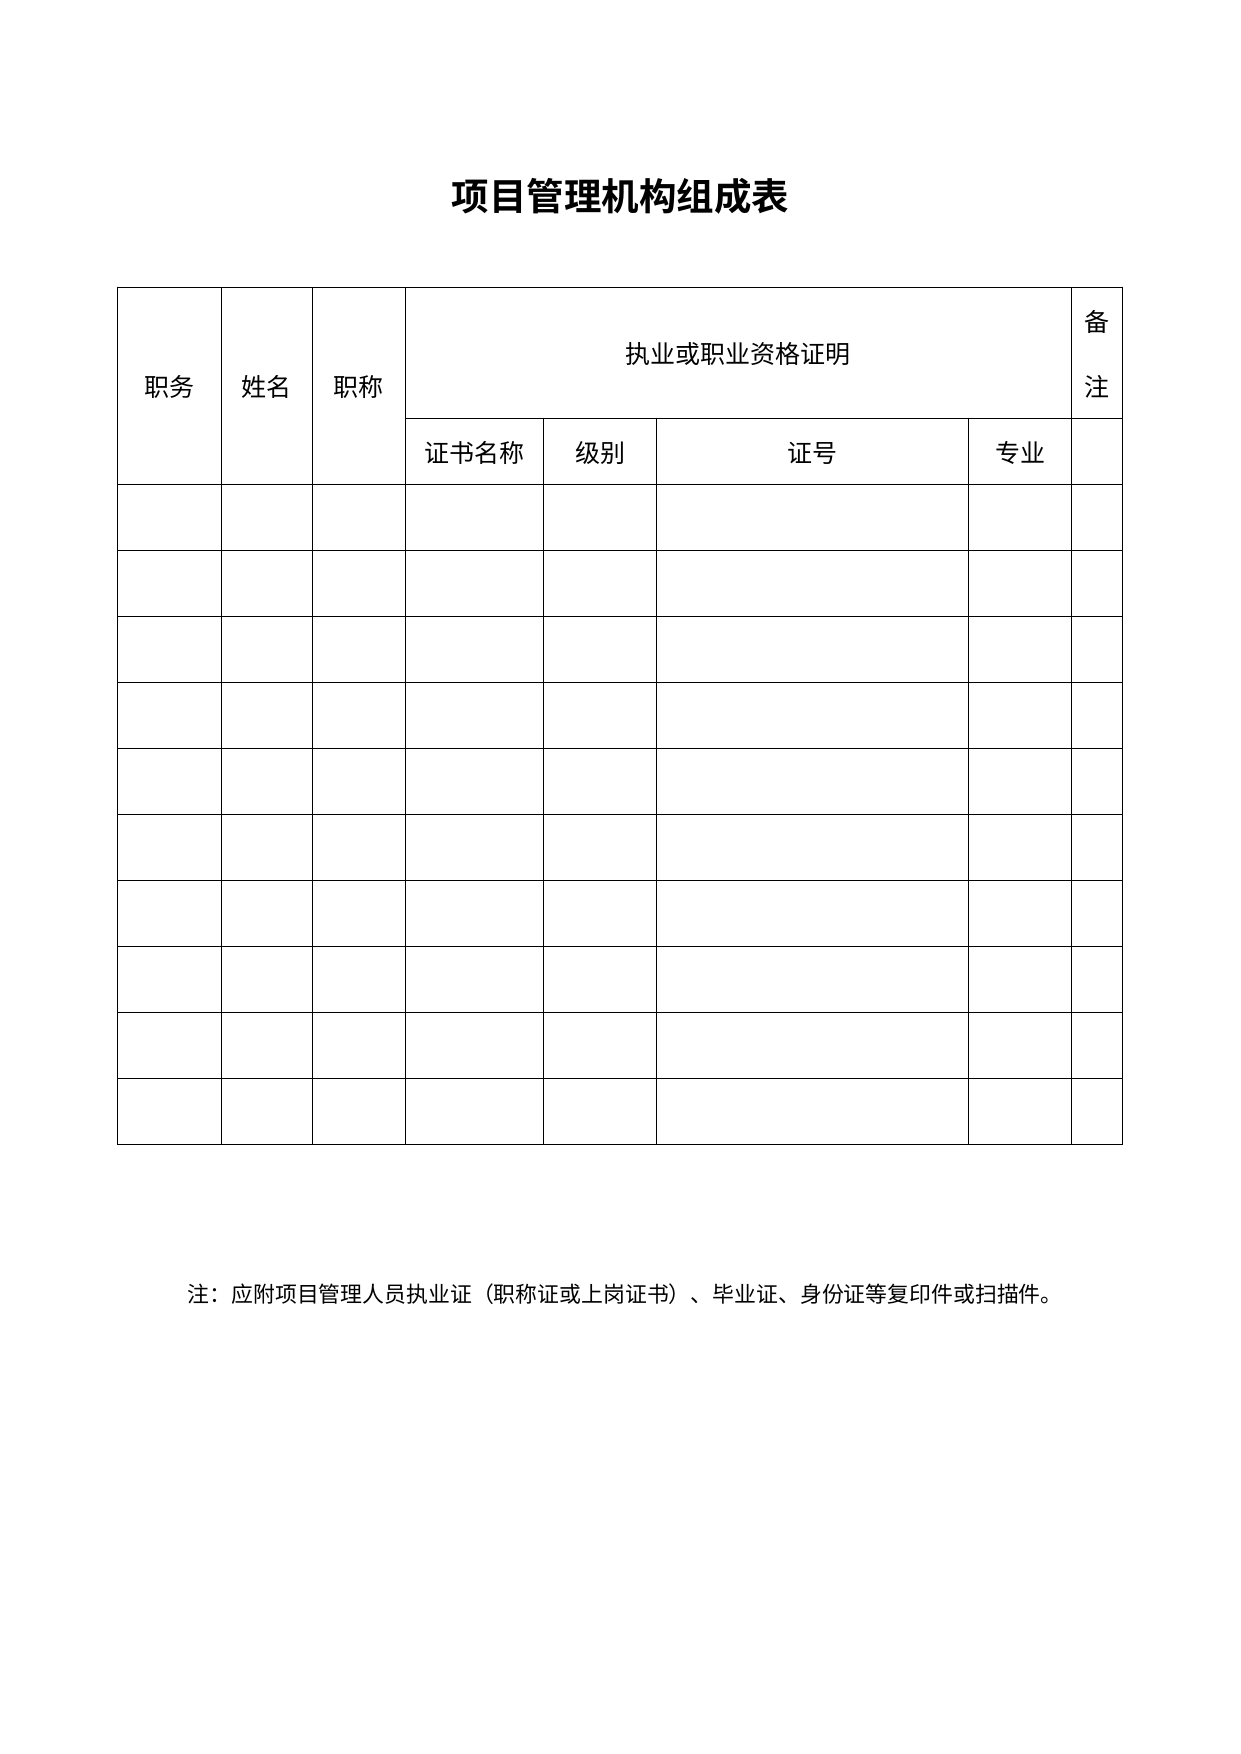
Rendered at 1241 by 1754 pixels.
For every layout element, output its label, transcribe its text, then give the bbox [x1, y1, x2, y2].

table_cell [657, 947, 968, 1012]
table_cell [222, 815, 312, 880]
table_cell [1072, 485, 1122, 550]
table_cell [222, 749, 312, 814]
table_cell [1072, 683, 1122, 748]
table_cell [222, 947, 312, 1012]
table_cell 证号 [657, 419, 968, 484]
table_cell [544, 683, 656, 748]
table_cell [1072, 881, 1122, 946]
table_cell [406, 617, 543, 682]
table_cell [1072, 815, 1122, 880]
table_cell [406, 749, 543, 814]
table_cell [969, 485, 1071, 550]
table_cell [313, 947, 405, 1012]
table_cell [118, 815, 221, 880]
table_cell [969, 947, 1071, 1012]
table_cell [657, 683, 968, 748]
table_cell [657, 617, 968, 682]
table_cell [657, 485, 968, 550]
table_cell [222, 551, 312, 616]
table_cell [1072, 749, 1122, 814]
table_cell [222, 485, 312, 550]
table_cell [118, 749, 221, 814]
table_cell [313, 1079, 405, 1144]
table_cell [544, 749, 656, 814]
table_cell [118, 1079, 221, 1144]
table_cell [969, 1013, 1071, 1078]
table_cell 专业 [969, 419, 1071, 484]
table_cell [313, 815, 405, 880]
table_cell [1072, 419, 1122, 484]
table_header 姓名 [222, 288, 312, 484]
table_cell [406, 485, 543, 550]
table_cell [313, 617, 405, 682]
table_cell [222, 617, 312, 682]
table_cell [118, 485, 221, 550]
table_cell 证书名称 [406, 419, 543, 484]
table_cell [313, 1013, 405, 1078]
text 项目管理机构组成表 [187, 162, 1053, 227]
table_cell [657, 881, 968, 946]
table_cell [118, 617, 221, 682]
table_cell [544, 815, 656, 880]
table_header 执业或职业资格证明 [406, 288, 1071, 418]
table_cell 级别 [544, 419, 656, 484]
table_cell [1072, 617, 1122, 682]
table_cell [544, 485, 656, 550]
table_cell [118, 947, 221, 1012]
table_header 职称 [313, 288, 405, 484]
table_cell [657, 1013, 968, 1078]
table_cell [313, 551, 405, 616]
table_cell [118, 683, 221, 748]
table_cell [1072, 1013, 1122, 1078]
table_cell [313, 749, 405, 814]
table_cell [406, 551, 543, 616]
table_cell [544, 617, 656, 682]
table_header 职务 [118, 288, 221, 484]
table_cell [118, 551, 221, 616]
table_cell [969, 683, 1071, 748]
table_cell [1072, 551, 1122, 616]
table_cell [313, 683, 405, 748]
table_cell [544, 947, 656, 1012]
table_cell [657, 1079, 968, 1144]
table_cell [118, 1013, 221, 1078]
table_cell [118, 881, 221, 946]
table_cell [969, 617, 1071, 682]
table_cell [222, 683, 312, 748]
table_cell [969, 881, 1071, 946]
table_header 备注 [1072, 288, 1122, 418]
table_cell [969, 1079, 1071, 1144]
table_cell [657, 551, 968, 616]
table_cell [313, 881, 405, 946]
table_cell [406, 947, 543, 1012]
text 注：应附项目管理人员执业证（职称证或上岗证书）、毕业证、身份证等复印件或扫描件。 [187, 1276, 1053, 1309]
table_cell [406, 683, 543, 748]
table_cell [406, 1079, 543, 1144]
table_cell [1072, 947, 1122, 1012]
table_cell [1072, 1079, 1122, 1144]
table_cell [657, 749, 968, 814]
table_cell [406, 815, 543, 880]
table_cell [544, 881, 656, 946]
table_cell [313, 485, 405, 550]
table_cell [544, 1079, 656, 1144]
table_cell [657, 815, 968, 880]
table_cell [544, 1013, 656, 1078]
table_cell [544, 551, 656, 616]
table_cell [222, 881, 312, 946]
table_cell [969, 815, 1071, 880]
table_cell [222, 1013, 312, 1078]
table_cell [406, 881, 543, 946]
table_cell [969, 749, 1071, 814]
table_cell [222, 1079, 312, 1144]
table_cell [406, 1013, 543, 1078]
table_cell [969, 551, 1071, 616]
